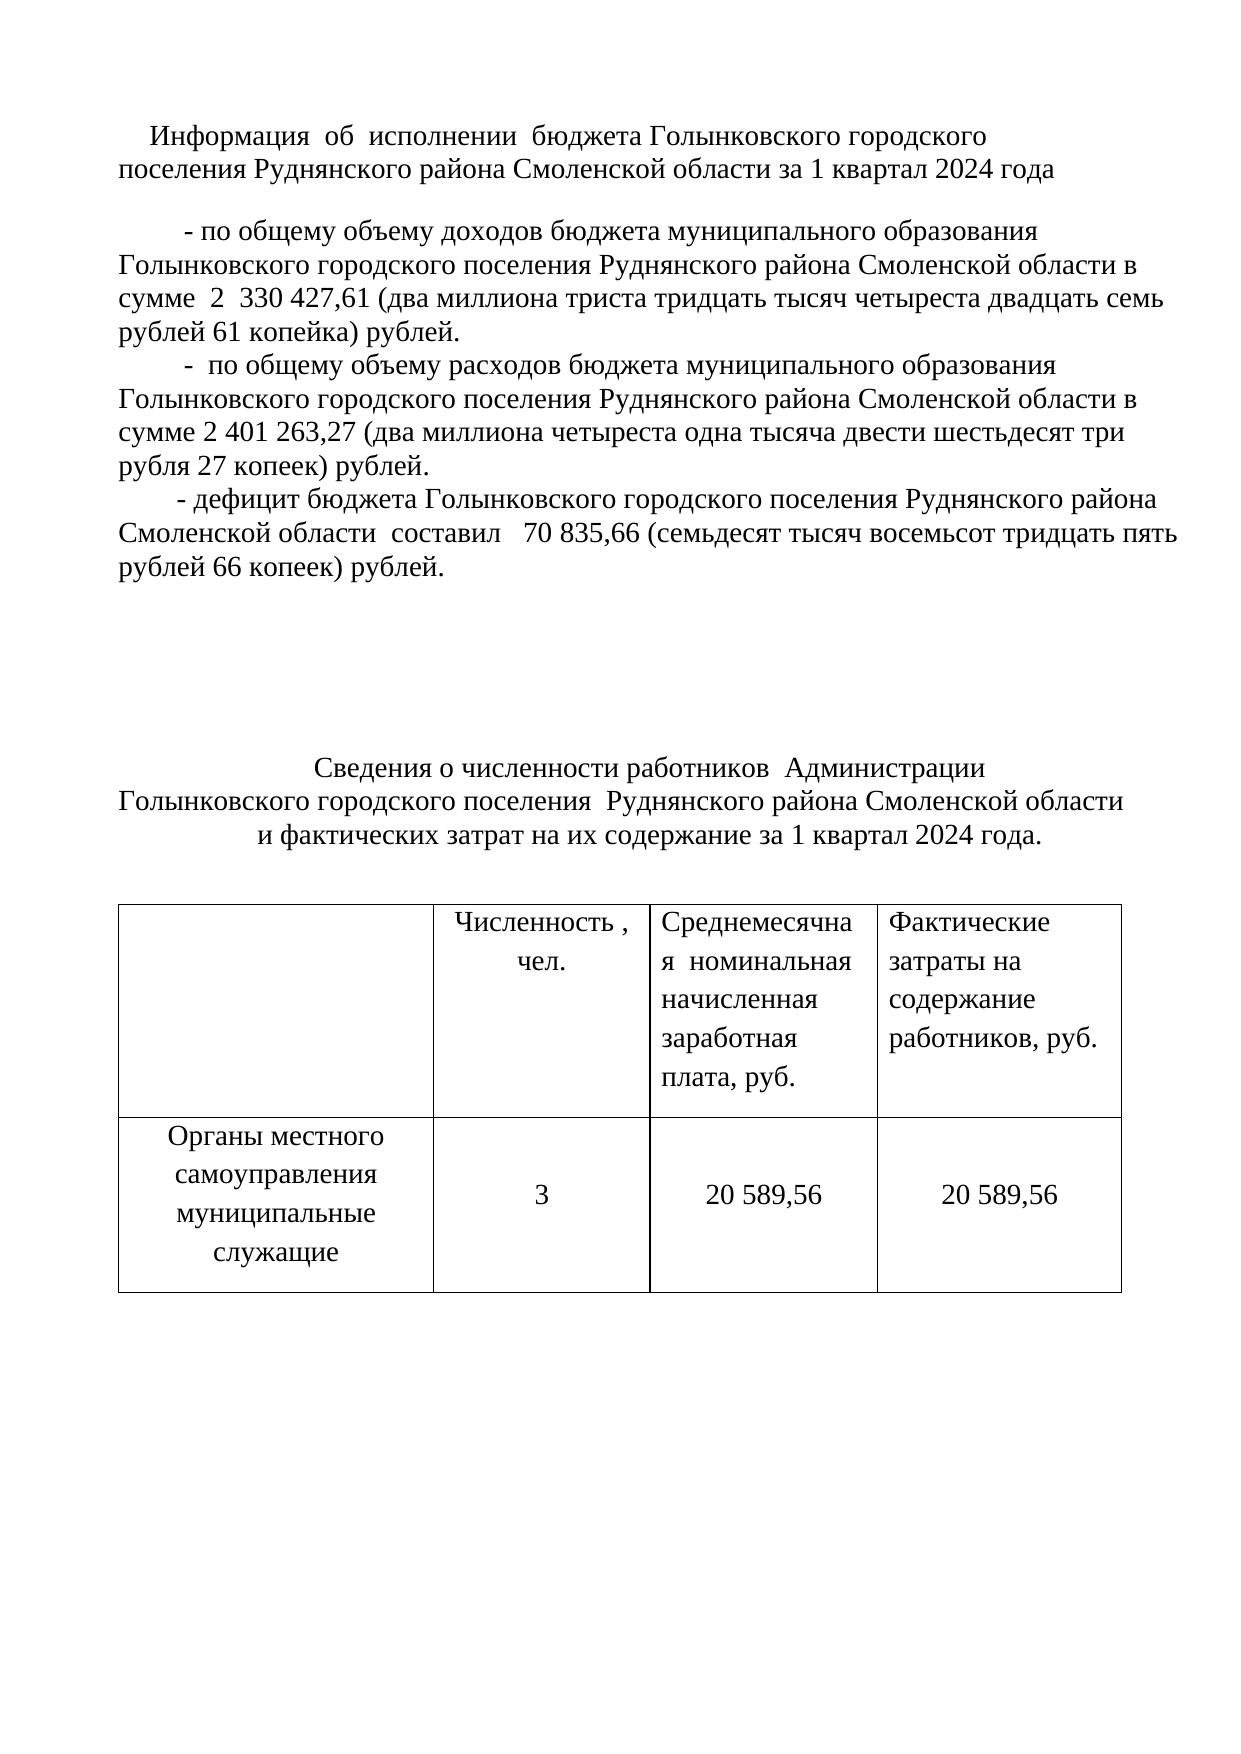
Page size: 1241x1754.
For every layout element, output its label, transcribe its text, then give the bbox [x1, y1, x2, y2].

table_header Фактические затраты на содержание работников, руб. [878, 905, 1121, 1117]
text Голынковского городского поселения Руднянского района Смоленской области [118, 783, 1181, 817]
table_cell 20 589,56 [651, 1118, 877, 1292]
text - по общему объему расходов бюджета муниципального образования Голынковского городского поселения Руднянского района Смоленской области в сумме 2 401 263,27 (два миллиона четыреста одна тысяча двести шестьдесят три рубля 27 копеек) рублей. [118, 347, 1181, 482]
table_cell Органы местного самоуправления муниципальные служащие [119, 1118, 433, 1292]
text Сведения о численности работников Администрации [118, 750, 1181, 783]
text - по общему объему доходов бюджета муниципального образования Голынковского городского поселения Руднянского района Смоленской области в сумме 2 330 427,61 (два миллиона триста тридцать тысяч четыреста двадцать семь рублей 61 копейка) рублей. [118, 213, 1181, 347]
text - дефицит бюджета Голынковского городского поселения Руднянского района Смоленской области составил 70 835,66 (семьдесят тысяч восемьсот тридцать пять рублей 66 копеек) рублей. [118, 482, 1181, 582]
table_header Среднемесячная номинальная начисленная заработная плата, руб. [651, 905, 877, 1117]
text Информация об исполнении бюджета Голынковского городского [118, 118, 1181, 152]
table_header [119, 905, 433, 1117]
text поселения Руднянского района Смоленской области за 1 квартал 2024 года [118, 152, 1181, 185]
table_cell 20 589,56 [878, 1118, 1121, 1292]
text и фактических затрат на их содержание за 1 квартал 2024 года. [118, 817, 1181, 851]
table_header Численность , чел. [434, 905, 649, 1117]
table_cell 3 [434, 1118, 649, 1292]
